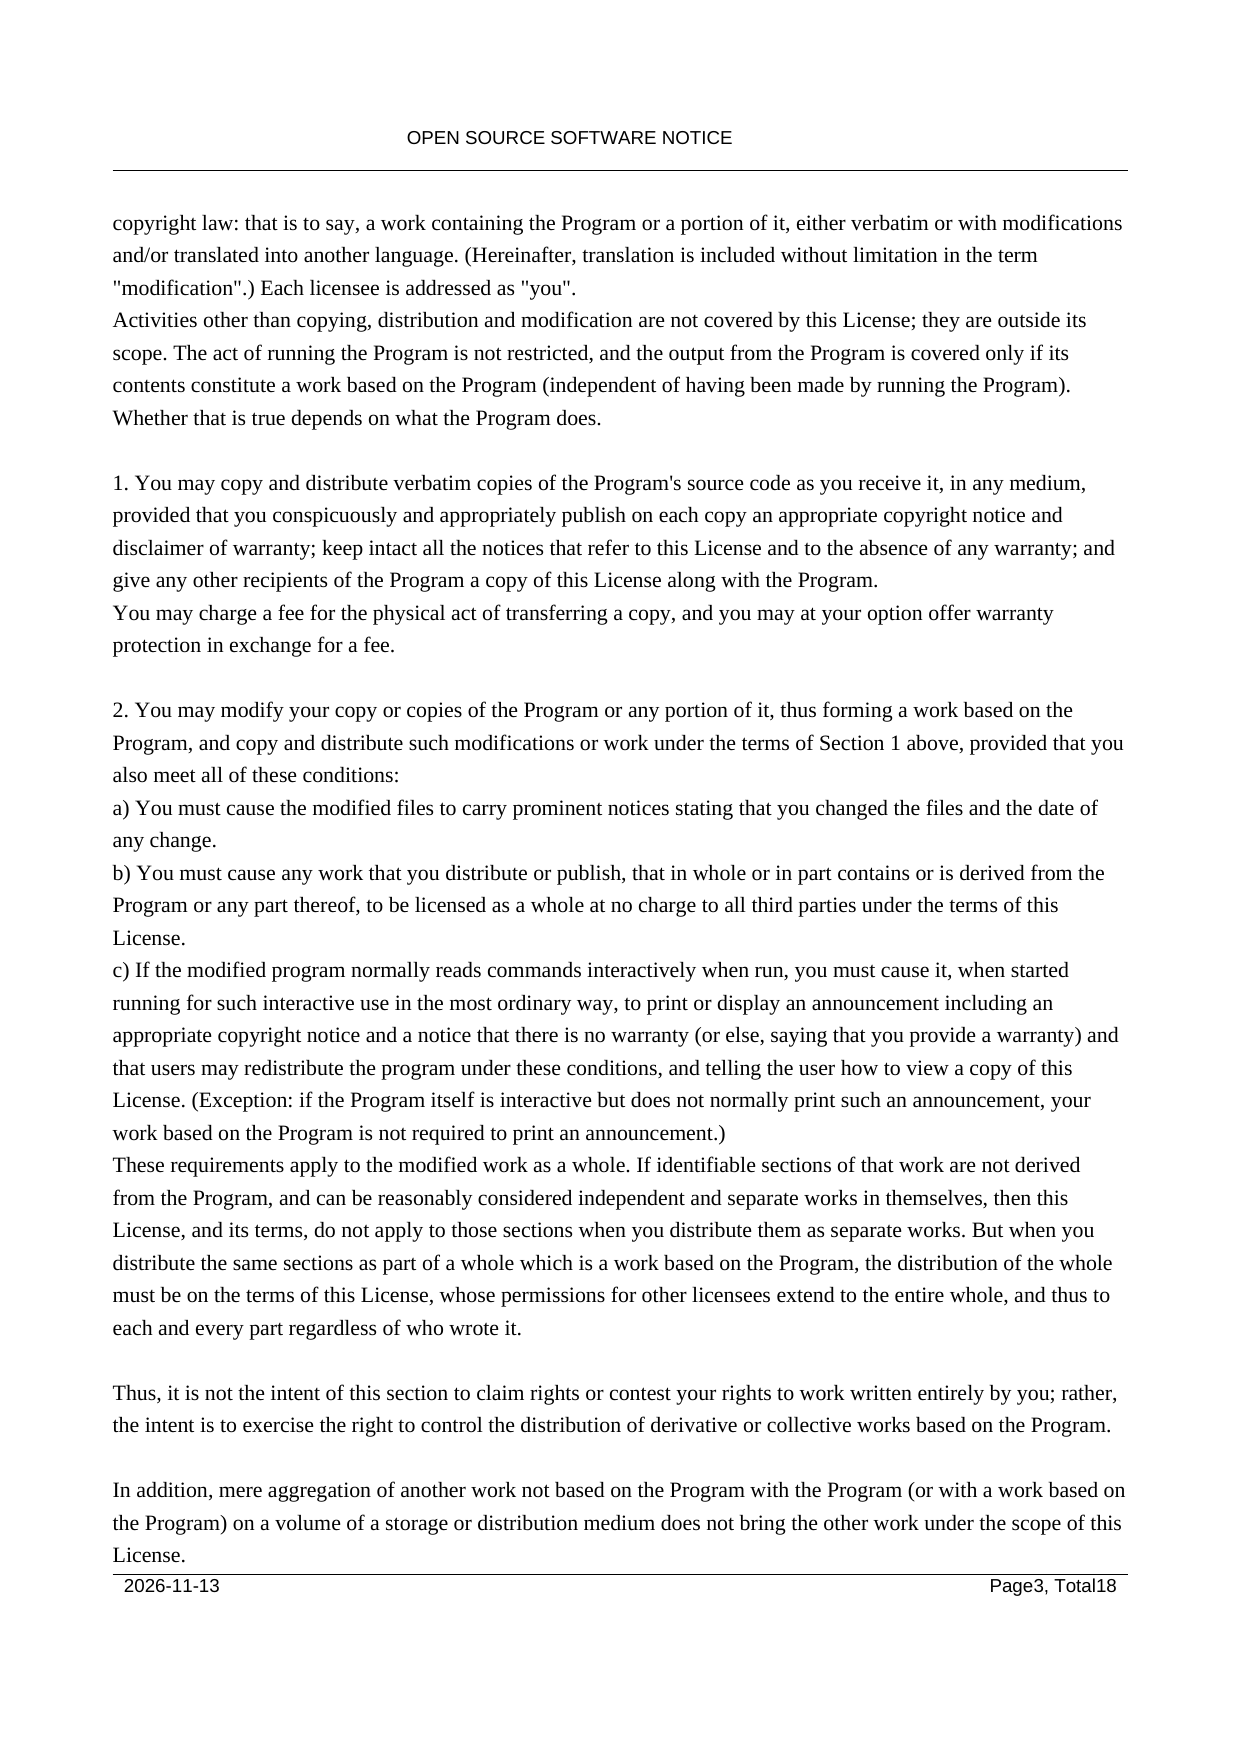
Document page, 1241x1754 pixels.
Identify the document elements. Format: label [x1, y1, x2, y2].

text [112, 206, 1128, 1571]
